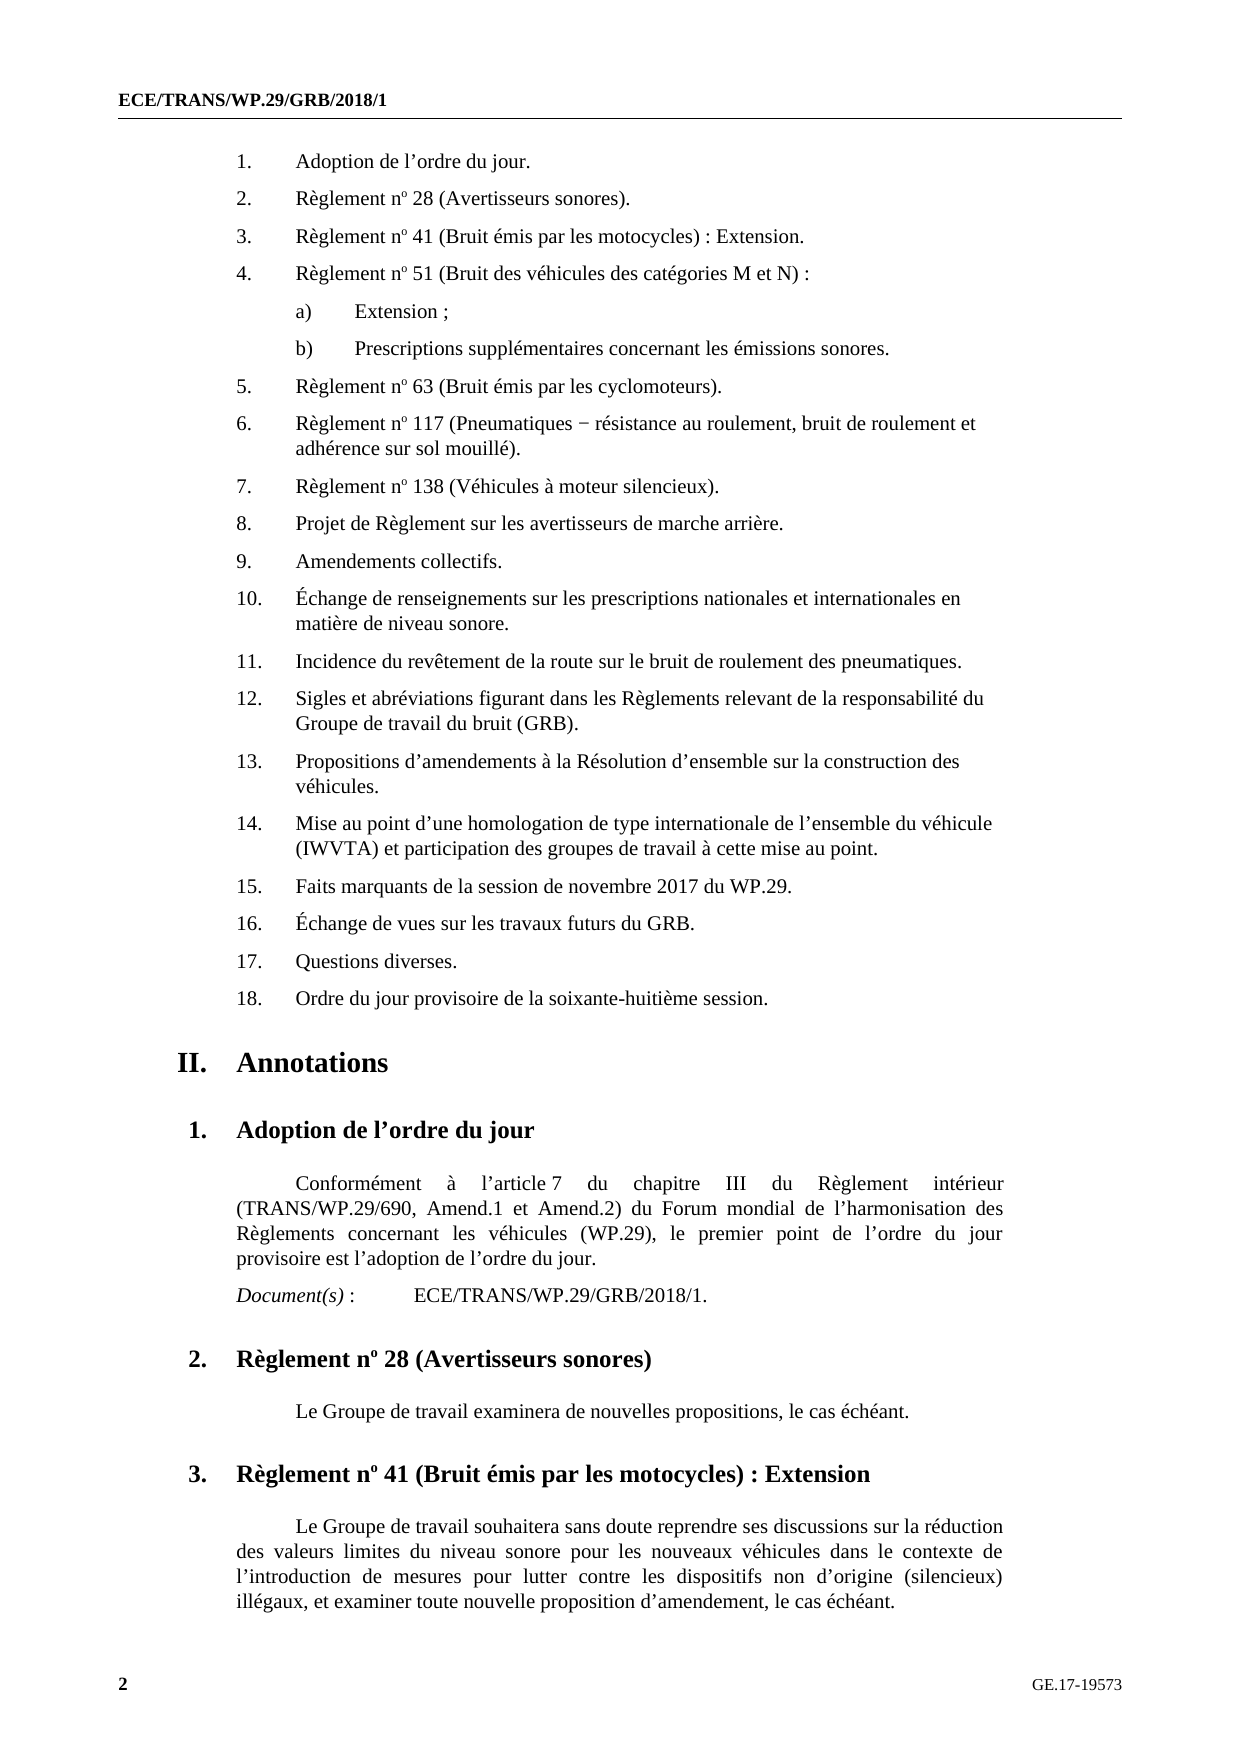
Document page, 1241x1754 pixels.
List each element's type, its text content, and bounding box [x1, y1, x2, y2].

text Le Groupe de travail souhaitera sans doute reprendre ses discussions sur la réduction des valeurs limites du niveau sonore pour les nouveaux véhicules dans le contexte de l’introduction de mesures pour lutter contre les dispositifs non d’origine (silencieux) illégaux, et examiner toute nouvelle proposition d’amendement, le cas échéant. [236, 1513, 1004, 1613]
text 9. Amendements collectifs. [236, 548, 1004, 573]
text 1. Adoption de l’ordre du jour [118, 1116, 1004, 1144]
text 8. Projet de Règlement sur les avertisseurs de marche arrière. [236, 510, 1004, 535]
text 6. Règlement no 117 (Pneumatiques − résistance au roulement, bruit de roulement et adhérence sur sol mouillé). [236, 410, 1004, 460]
text 18. Ordre du jour provisoire de la soixante-huitième session. [236, 985, 1004, 1010]
text 12. Sigles et abréviations figurant dans les Règlements relevant de la responsabilité du Groupe de travail du bruit (GRB). [236, 685, 1004, 735]
text Document(s) : ECE/TRANS/WP.29/GRB/2018/1. [236, 1282, 1004, 1307]
text Conformément à l’article 7 du chapitre III du Règlement intérieur (TRANS/WP.29/690, Amend.1 et Amend.2) du Forum mondial de l’harmonisation des Règlements concernant les véhicules (WP.29), le premier point de l’ordre du jour provisoire est l’adoption de l’ordre du jour. [236, 1169, 1004, 1269]
text b) Prescriptions supplémentaires concernant les émissions sonores. [236, 335, 1004, 360]
text II. Annotations [118, 1048, 1004, 1079]
text 15. Faits marquants de la session de novembre 2017 du WP.29. [236, 873, 1004, 898]
text 3. Règlement no 41 (Bruit émis par les motocycles) : Extension. [236, 223, 1004, 248]
text 2. Règlement no 28 (Avertisseurs sonores) [118, 1344, 1004, 1373]
text 4. Règlement no 51 (Bruit des véhicules des catégories M et N) : [236, 260, 1004, 285]
text 5. Règlement no 63 (Bruit émis par les cyclomoteurs). [236, 373, 1004, 398]
text a) Extension ; [236, 298, 1004, 323]
text 16. Échange de vues sur les travaux futurs du GRB. [236, 910, 1004, 935]
text 1. Adoption de l’ordre du jour. [236, 148, 1004, 173]
text Le Groupe de travail examinera de nouvelles propositions, le cas échéant. [236, 1398, 1004, 1423]
text 14. Mise au point d’une homologation de type internationale de l’ensemble du véhicule (IWVTA) et participation des groupes de travail à cette mise au point. [236, 810, 1004, 860]
text 11. Incidence du revêtement de la route sur le bruit de roulement des pneumatiques. [236, 648, 1004, 673]
text 2. Règlement no 28 (Avertisseurs sonores). [236, 185, 1004, 210]
text 3. Règlement no 41 (Bruit émis par les motocycles) : Extension [118, 1460, 1004, 1488]
text 13. Propositions d’amendements à la Résolution d’ensemble sur la construction des véhicules. [236, 748, 1004, 798]
text 10. Échange de renseignements sur les prescriptions nationales et internationales en matière de niveau sonore. [236, 585, 1004, 635]
text 17. Questions diverses. [236, 948, 1004, 973]
text 7. Règlement no 138 (Véhicules à moteur silencieux). [236, 473, 1004, 498]
